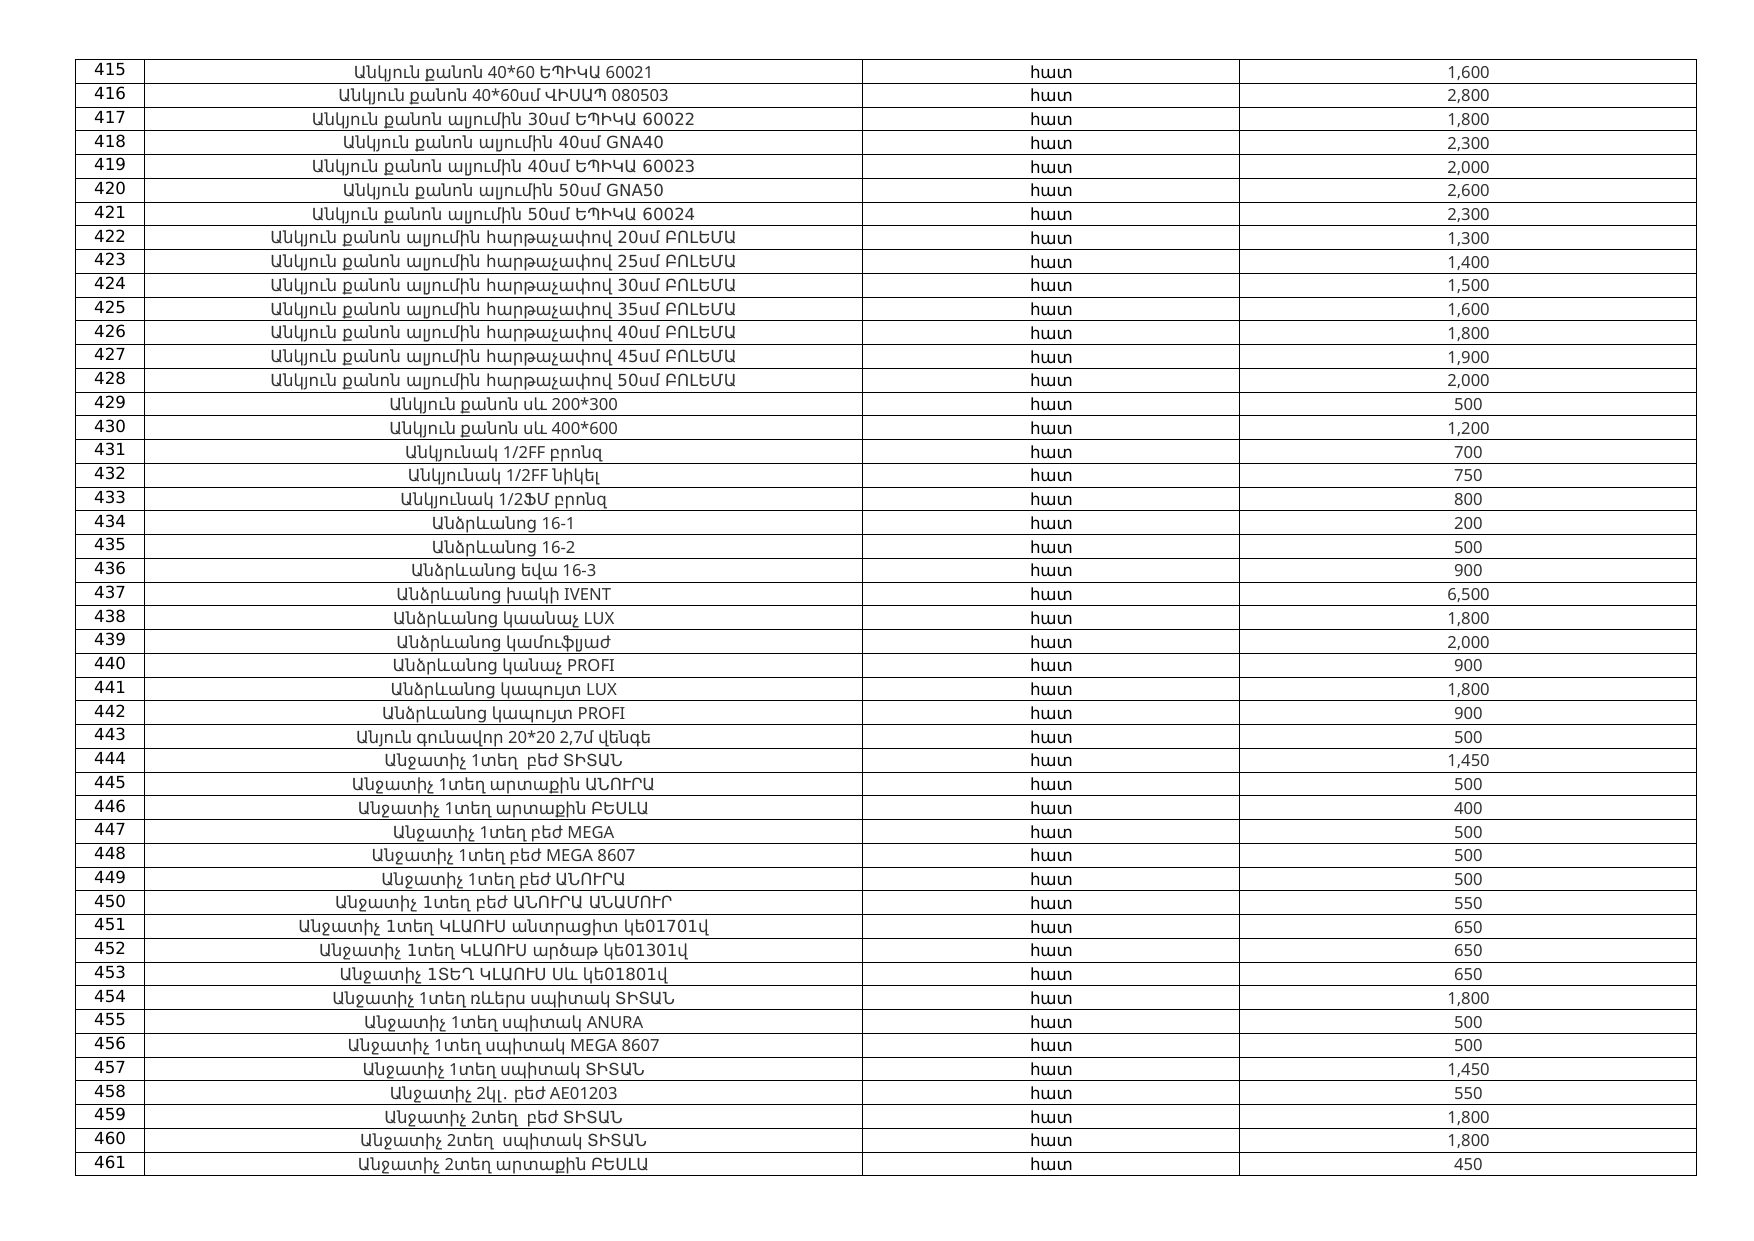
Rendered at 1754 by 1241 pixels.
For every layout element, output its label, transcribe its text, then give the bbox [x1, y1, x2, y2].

table_cell 428 [76, 369, 144, 392]
table_cell հատ [863, 1153, 1239, 1175]
table_cell Անձրևանոց 16-1 [145, 511, 862, 534]
table_cell 2,300 [1240, 203, 1696, 225]
table_cell 1,800 [1240, 678, 1696, 700]
table_cell 423 [76, 250, 144, 273]
table_cell 425 [76, 298, 144, 320]
table_cell հատ [863, 321, 1239, 344]
table_cell 1,500 [1240, 274, 1696, 297]
table_cell 424 [76, 274, 144, 297]
table_cell 435 [76, 535, 144, 558]
table_cell 1,800 [1240, 1105, 1696, 1128]
table_cell հատ [863, 131, 1239, 154]
table_cell հատ [863, 1034, 1239, 1057]
table_cell հատ [863, 274, 1239, 297]
table_cell 900 [1240, 701, 1696, 724]
table_cell հատ [863, 844, 1239, 867]
table_cell Անկյուն քանոն ալյումին հարթաչափով 50սմ ԲՈԼԵՄԱ [145, 369, 862, 392]
table_cell հատ [863, 796, 1239, 819]
table_cell Անկյուն քանոն ալյումին հարթաչափով 40սմ ԲՈԼԵՄԱ [145, 321, 862, 344]
table_cell 500 [1240, 393, 1696, 415]
table_cell 442 [76, 701, 144, 724]
table_cell Անջատիչ 1ՏԵՂ ԿԼԱՈՒՍ Սև կե01801վ [145, 963, 862, 985]
table_cell Անձրևանոց կապույտ LUX [145, 678, 862, 700]
table_cell Անջատիչ 1տեղ բեժ ԱՆՈՒՐԱ ԱՆԱՄՈՒՐ [145, 891, 862, 914]
table_cell 455 [76, 1010, 144, 1033]
table_cell 461 [76, 1153, 144, 1175]
table_cell Անկյուն քանոն 40*60սմ ՎԻՍԱՊ 080503 [145, 84, 862, 107]
table_cell Անջատիչ 1տեղ բեժ MEGA 8607 [145, 844, 862, 867]
table_cell Անջատիչ 2տեղ սպիտակ ՏԻՏԱՆ [145, 1129, 862, 1152]
table_cell հատ [863, 1010, 1239, 1033]
table_cell 453 [76, 963, 144, 985]
table_cell հատ [863, 535, 1239, 558]
table_cell 431 [76, 440, 144, 463]
table_cell հատ [863, 963, 1239, 985]
table_cell 1,900 [1240, 345, 1696, 368]
table_cell Անջատիչ 1տեղ արտաքին ԱՆՈՒՐԱ [145, 773, 862, 795]
table_cell հատ [863, 84, 1239, 107]
table_cell հատ [863, 393, 1239, 415]
table_cell հատ [863, 488, 1239, 510]
table_cell հատ [863, 939, 1239, 962]
table_cell 452 [76, 939, 144, 962]
table_cell 440 [76, 654, 144, 677]
table_cell Անձրևանոց կապույտ PROFI [145, 701, 862, 724]
table_cell հատ [863, 725, 1239, 748]
table_cell 500 [1240, 868, 1696, 890]
table_cell 1,600 [1240, 298, 1696, 320]
table_cell Անկյուն քանոն 40*60 ԵՊԻԿԱ 60021 [145, 60, 862, 83]
table_cell 449 [76, 868, 144, 890]
table_cell հատ [863, 226, 1239, 249]
table_cell Անկյուն քանոն սև 200*300 [145, 393, 862, 415]
table_cell Անջատիչ 1տեղ սպիտակ MEGA 8607 [145, 1034, 862, 1057]
table_cell 459 [76, 1105, 144, 1128]
table_cell Անջատիչ 1տեղ ԿԼԱՈՒՍ անտրացիտ կե01701վ [145, 915, 862, 938]
table_cell Անձրևանոց կանաչ PROFI [145, 654, 862, 677]
table_cell 438 [76, 606, 144, 629]
table_cell 1,800 [1240, 986, 1696, 1009]
table_cell 550 [1240, 1081, 1696, 1104]
table_cell 445 [76, 773, 144, 795]
table_cell Անկյունակ 1/2ՖՄ բրոնզ [145, 488, 862, 510]
table_cell հատ [863, 440, 1239, 463]
table_cell հատ [863, 1058, 1239, 1080]
table_cell Անյուն գունավոր 20*20 2,7մ վենգե [145, 725, 862, 748]
table_cell 448 [76, 844, 144, 867]
table_cell Անկյունակ 1/2FF բրոնզ [145, 440, 862, 463]
table_cell Անկյուն քանոն ալյումին հարթաչափով 45սմ ԲՈԼԵՄԱ [145, 345, 862, 368]
table_cell 500 [1240, 844, 1696, 867]
table_cell հատ [863, 298, 1239, 320]
table_cell հատ [863, 250, 1239, 273]
table_cell 1,800 [1240, 108, 1696, 130]
table_cell Անջատիչ 2կլ․ բեժ AE01203 [145, 1081, 862, 1104]
table_cell 500 [1240, 1034, 1696, 1057]
table_cell 451 [76, 915, 144, 938]
table_cell 416 [76, 84, 144, 107]
table_cell հատ [863, 1105, 1239, 1128]
table_cell 650 [1240, 963, 1696, 985]
table_cell 429 [76, 393, 144, 415]
table_cell հատ [863, 155, 1239, 178]
table_cell հատ [863, 369, 1239, 392]
table_cell Անկյուն քանոն ալյումին հարթաչափով 30սմ ԲՈԼԵՄԱ [145, 274, 862, 297]
table_cell հատ [863, 701, 1239, 724]
table_cell Անկյուն քանոն ալյումին 50սմ ԵՊԻԿԱ 60024 [145, 203, 862, 225]
table_cell հատ [863, 891, 1239, 914]
table_cell հատ [863, 1129, 1239, 1152]
table_cell 650 [1240, 939, 1696, 962]
table_cell 422 [76, 226, 144, 249]
table_cell հատ [863, 606, 1239, 629]
table_cell հատ [863, 1081, 1239, 1104]
table_cell 458 [76, 1081, 144, 1104]
table_cell 2,000 [1240, 630, 1696, 653]
table_cell Անջատիչ 2տեղ արտաքին ԲԵՍԼԱ [145, 1153, 862, 1175]
table_cell 500 [1240, 820, 1696, 843]
table_cell 700 [1240, 440, 1696, 463]
table_cell 550 [1240, 891, 1696, 914]
table_cell 400 [1240, 796, 1696, 819]
table_cell հատ [863, 654, 1239, 677]
table_cell հատ [863, 179, 1239, 202]
table_cell 1,800 [1240, 606, 1696, 629]
table_cell Անջատիչ 1տեղ բեժ MEGA [145, 820, 862, 843]
table_cell 500 [1240, 773, 1696, 795]
table_cell Անձրևանոց կաանաչ LUX [145, 606, 862, 629]
table_cell Անձրևանոց եվա 16-3 [145, 559, 862, 582]
table_cell 437 [76, 583, 144, 605]
table_cell 6,500 [1240, 583, 1696, 605]
table_cell 1,450 [1240, 749, 1696, 772]
table_cell 441 [76, 678, 144, 700]
table_cell հատ [863, 583, 1239, 605]
table_cell 900 [1240, 654, 1696, 677]
table_cell հատ [863, 630, 1239, 653]
table_cell 457 [76, 1058, 144, 1080]
table_cell հատ [863, 559, 1239, 582]
table_cell Անջատիչ 1տեղ արտաքին ԲԵՍԼԱ [145, 796, 862, 819]
table_cell 1,800 [1240, 1129, 1696, 1152]
table_cell 447 [76, 820, 144, 843]
table_cell 2,000 [1240, 155, 1696, 178]
table_cell Անկյուն քանոն ալյումին 50սմ GNA50 [145, 179, 862, 202]
table_cell Անկյունակ 1/2FF նիկել [145, 464, 862, 487]
table_cell Անջատիչ 1տեղ սպիտակ ANURA [145, 1010, 862, 1033]
table_cell հատ [863, 986, 1239, 1009]
table_cell 500 [1240, 1010, 1696, 1033]
table_cell 415 [76, 60, 144, 83]
table_cell 446 [76, 796, 144, 819]
table_cell 419 [76, 155, 144, 178]
table_cell Անջատիչ 1տեղ սպիտակ ՏԻՏԱՆ [145, 1058, 862, 1080]
table_cell 450 [76, 891, 144, 914]
table_cell 426 [76, 321, 144, 344]
table_cell 454 [76, 986, 144, 1009]
table_cell 430 [76, 416, 144, 439]
table_cell Անկյուն քանոն ալյումին հարթաչափով 20սմ ԲՈԼԵՄԱ [145, 226, 862, 249]
table_cell Անջատիչ 1տեղ բեժ ՏԻՏԱՆ [145, 749, 862, 772]
table_cell հատ [863, 203, 1239, 225]
table_cell Անձրևանոց խակի IVENT [145, 583, 862, 605]
table_cell 421 [76, 203, 144, 225]
table_cell 2,600 [1240, 179, 1696, 202]
table_cell հատ [863, 773, 1239, 795]
table_cell 432 [76, 464, 144, 487]
table_cell հատ [863, 749, 1239, 772]
table_cell Անկյուն քանոն սև 400*600 [145, 416, 862, 439]
table_cell Անկյուն քանոն ալյումին 40սմ GNA40 [145, 131, 862, 154]
table_cell 450 [1240, 1153, 1696, 1175]
table_cell 436 [76, 559, 144, 582]
table_cell հատ [863, 678, 1239, 700]
table_cell 456 [76, 1034, 144, 1057]
table_cell 460 [76, 1129, 144, 1152]
table_cell 500 [1240, 725, 1696, 748]
table_cell հատ [863, 345, 1239, 368]
table_cell 500 [1240, 535, 1696, 558]
table_cell 433 [76, 488, 144, 510]
table_cell Անկյուն քանոն ալյումին հարթաչափով 35սմ ԲՈԼԵՄԱ [145, 298, 862, 320]
table_cell հատ [863, 416, 1239, 439]
table_cell հատ [863, 915, 1239, 938]
table_cell 420 [76, 179, 144, 202]
table_cell 1,200 [1240, 416, 1696, 439]
table_cell 418 [76, 131, 144, 154]
table_cell 2,300 [1240, 131, 1696, 154]
table_cell 900 [1240, 559, 1696, 582]
table_cell Անկյուն քանոն ալյումին 30սմ ԵՊԻԿԱ 60022 [145, 108, 862, 130]
table_cell հատ [863, 820, 1239, 843]
table_cell 650 [1240, 915, 1696, 938]
table_cell Անձրևանոց կամուֆլյաժ [145, 630, 862, 653]
table_cell Անջատիչ 1տեղ ԿԼԱՈՒՍ արծաթ կե01301վ [145, 939, 862, 962]
table_cell 443 [76, 725, 144, 748]
table_cell Անջատիչ 1տեղ ռևերս սպիտակ ՏԻՏԱՆ [145, 986, 862, 1009]
table_cell 444 [76, 749, 144, 772]
table_cell 417 [76, 108, 144, 130]
table_cell Անջատիչ 2տեղ բեժ ՏԻՏԱՆ [145, 1105, 862, 1128]
table_cell 1,300 [1240, 226, 1696, 249]
table_cell 2,000 [1240, 369, 1696, 392]
table_cell 2,800 [1240, 84, 1696, 107]
table_cell 1,450 [1240, 1058, 1696, 1080]
table_cell հատ [863, 511, 1239, 534]
table_cell Անձրևանոց 16-2 [145, 535, 862, 558]
table_cell 427 [76, 345, 144, 368]
table_cell 750 [1240, 464, 1696, 487]
table_cell 1,400 [1240, 250, 1696, 273]
table_cell 434 [76, 511, 144, 534]
table_cell Անջատիչ 1տեղ բեժ ԱՆՈՒՐԱ [145, 868, 862, 890]
table_cell Անկյուն քանոն ալյումին հարթաչափով 25սմ ԲՈԼԵՄԱ [145, 250, 862, 273]
table_cell 439 [76, 630, 144, 653]
table_cell 1,800 [1240, 321, 1696, 344]
table_cell հատ [863, 868, 1239, 890]
table_cell 1,600 [1240, 60, 1696, 83]
table_cell 200 [1240, 511, 1696, 534]
table_cell հատ [863, 108, 1239, 130]
table_cell 800 [1240, 488, 1696, 510]
table_cell հատ [863, 60, 1239, 83]
table_cell Անկյուն քանոն ալյումին 40սմ ԵՊԻԿԱ 60023 [145, 155, 862, 178]
table_cell հատ [863, 464, 1239, 487]
